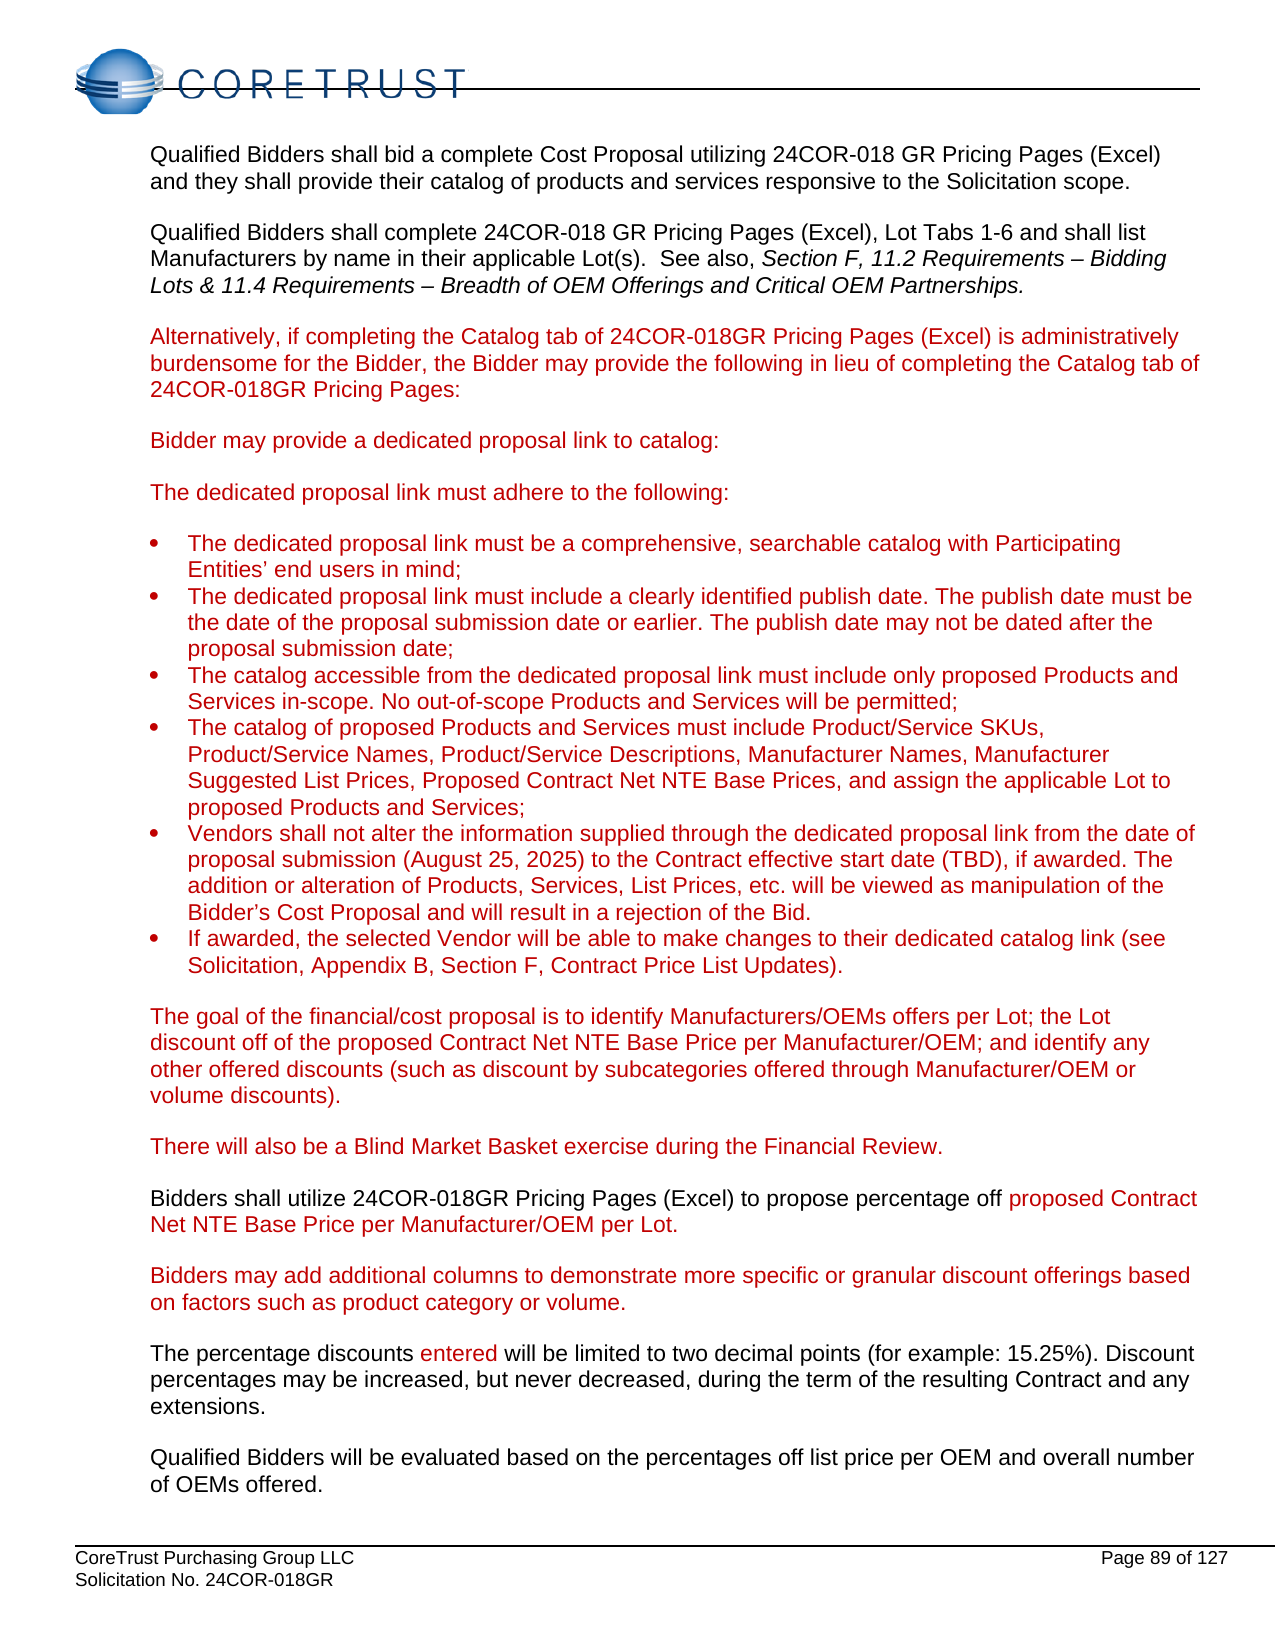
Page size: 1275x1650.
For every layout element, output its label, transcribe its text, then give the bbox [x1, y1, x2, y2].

text The goal of the financial/cost proposal is to identify Manufacturers/OEMs offers per Lot; the Lot discount off of the proposed Contract Net NTE Base Price per Manufacturer/OEM; and identify any other offered discounts (such as discount by subcategories offered through Manufacturer/OEM or volume discounts). [150, 1003, 1200, 1108]
list The catalog accessible from the dedicated proposal link must include only proposed Products and Services in-scope. No out-of-scope Products and Services will be permitted; [150, 662, 1200, 714]
text Bidders shall utilize 24COR-018GR Pricing Pages (Excel) to propose percentage off proposed Contract Net NTE Base Price per Manufacturer/OEM per Lot. [150, 1185, 1200, 1237]
list If awarded, the selected Vendor will be able to make changes to their dedicated catalog link (see Solicitation, Appendix B, Section F, Contract Price List Updates). [150, 925, 1200, 978]
list Vendors shall not alter the information supplied through the dedicated proposal link from the date of proposal submission (August 25, 2025) to the Contract effective start date (TBD), if awarded. The addition or alteration of Products, Services, List Prices, etc. will be viewed as manipulation of the Bidder’s Cost Proposal and will result in a rejection of the Bid. [150, 820, 1200, 925]
text Qualified Bidders shall bid a complete Cost Proposal utilizing 24COR-018 GR Pricing Pages (Excel) and they shall provide their catalog of products and services responsive to the Solicitation scope. [150, 141, 1200, 194]
text Bidders may add additional columns to demonstrate more specific or granular discount offerings based on factors such as product category or volume. [150, 1262, 1200, 1315]
picture [75, 48, 469, 114]
list The catalog of proposed Products and Services must include Product/Service SKUs, Product/Service Names, Product/Service Descriptions, Manufacturer Names, Manufacturer Suggested List Prices, Proposed Contract Net NTE Base Prices, and assign the applicable Lot to proposed Products and Services; [150, 714, 1200, 820]
text Qualified Bidders shall complete 24COR-018 GR Pricing Pages (Excel), Lot Tabs 1-6 and shall list Manufacturers by name in their applicable Lot(s). See also, Section F, 11.2 Requirements – Bidding Lots & 11.4 Requirements – Breadth of OEM Offerings and Critical OEM Partnerships. [150, 219, 1200, 298]
text Bidder may provide a dedicated proposal link to catalog: [150, 427, 1200, 453]
text Qualified Bidders will be evaluated based on the percentages off list price per OEM and overall number of OEMs offered. [150, 1444, 1200, 1497]
text The dedicated proposal link must adhere to the following: [150, 478, 1200, 505]
list The dedicated proposal link must be a comprehensive, searchable catalog with Participating Entities’ end users in mind; [150, 530, 1200, 583]
text There will also be a Blind Market Basket exercise during the Financial Review. [150, 1133, 1200, 1160]
text Alternatively, if completing the Catalog tab of 24COR-018GR Pricing Pages (Excel) is administratively burdensome for the Bidder, the Bidder may provide the following in lieu of completing the Catalog tab of 24COR-018GR Pricing Pages: [150, 323, 1200, 402]
text The percentage discounts entered will be limited to two decimal points (for example: 15.25%). Discount percentages may be increased, but never decreased, during the term of the resulting Contract and any extensions. [150, 1340, 1200, 1419]
list The dedicated proposal link must include a clearly identified publish date. The publish date must be the date of the proposal submission date or earlier. The publish date may not be dated after the proposal submission date; [150, 583, 1200, 662]
